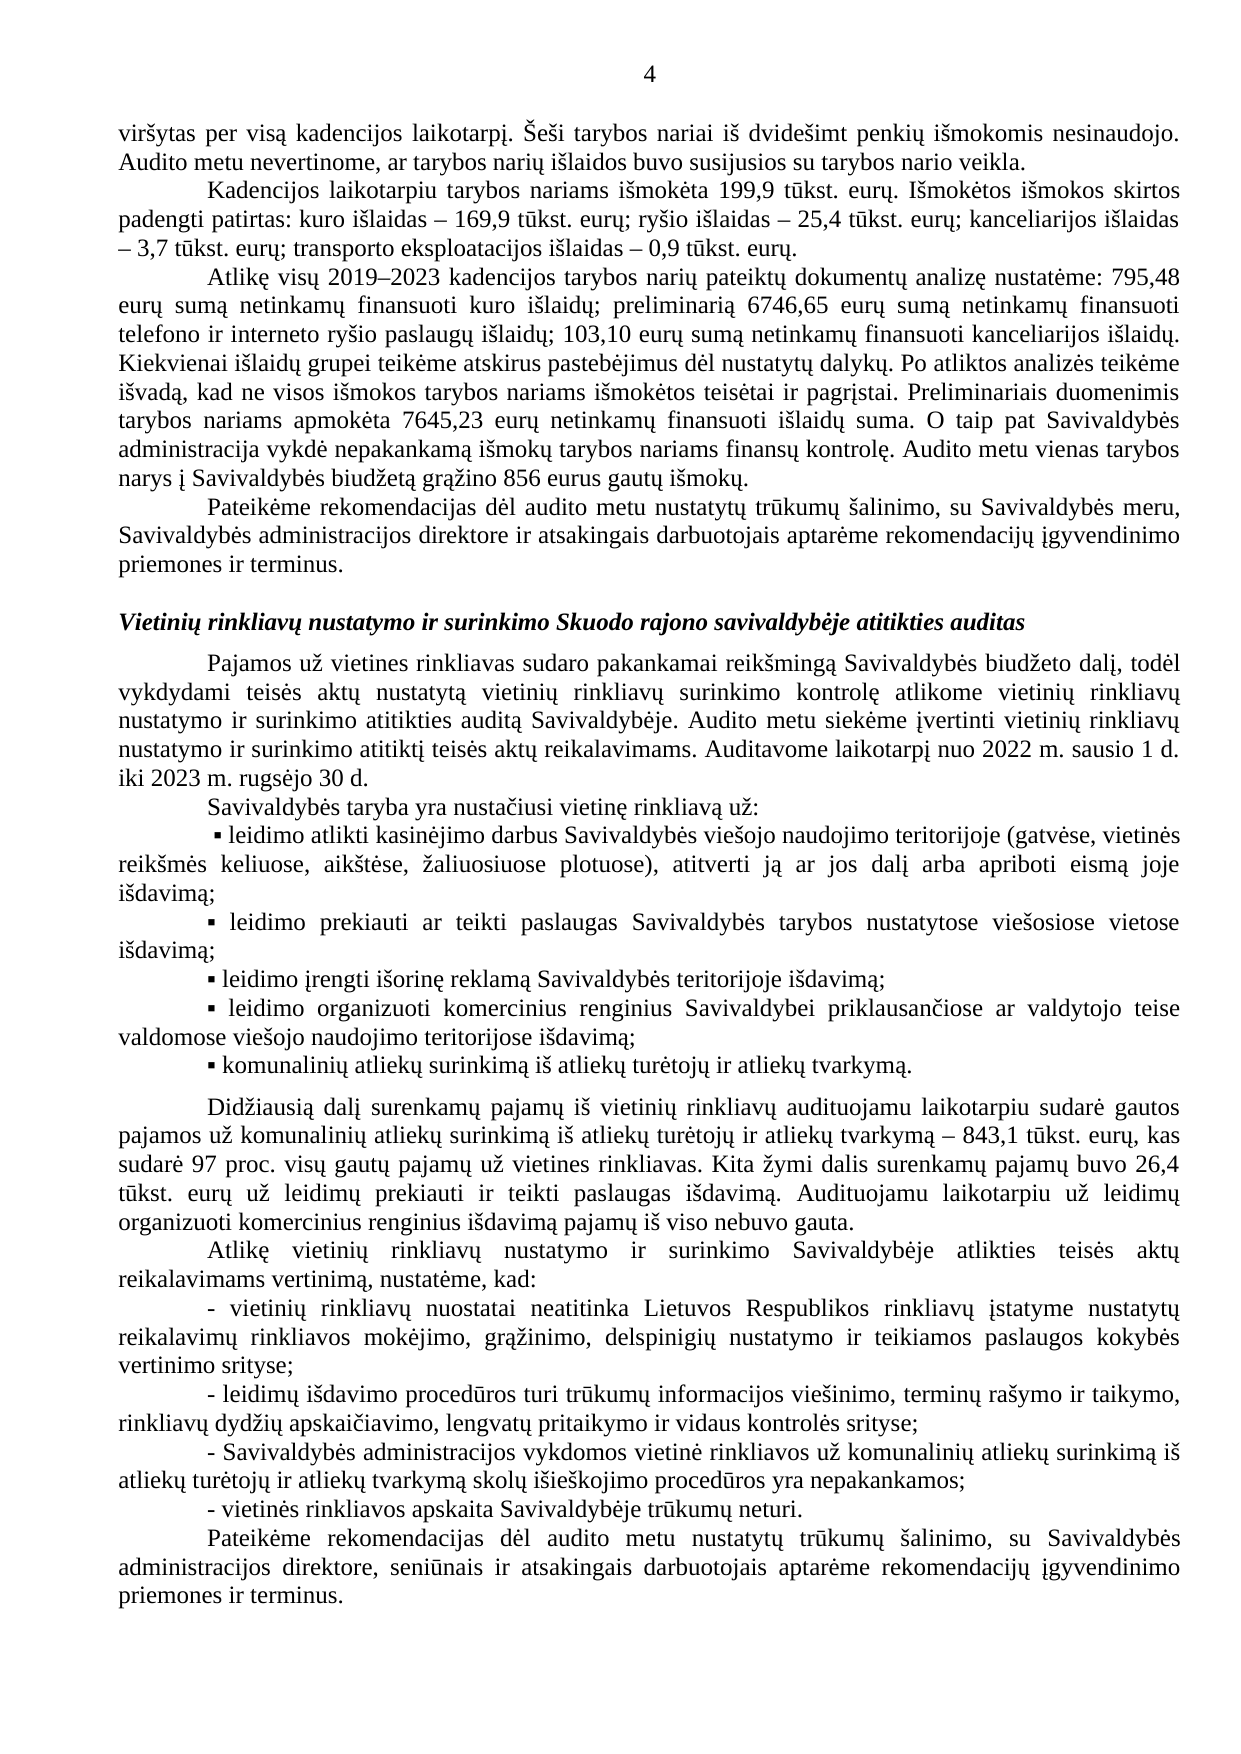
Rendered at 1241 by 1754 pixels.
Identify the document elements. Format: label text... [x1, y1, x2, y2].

text ▪ leidimo prekiauti ar teikti paslaugas Savivaldybės tarybos nustatytose viešosiose vietose išdavimą; [118, 907, 1181, 964]
text Didžiausią dalį surenkamų pajamų iš vietinių rinkliavų audituojamu laikotarpiu sudarė gautos pajamos už komunalinių atliekų surinkimą iš atliekų turėtojų ir atliekų tvarkymą – 843,1 tūkst. eurų, kas sudarė 97 proc. visų gautų pajamų už vietines rinkliavas. Kita žymi dalis surenkamų pajamų buvo 26,4 tūkst. eurų už leidimų prekiauti ir teikti paslaugas išdavimą. Audituojamu laikotarpiu už leidimų organizuoti komercinius renginius išdavimą pajamų iš viso nebuvo gauta. [118, 1092, 1181, 1236]
text Atlikę vietinių rinkliavų nustatymo ir surinkimo Savivaldybėje atlikties teisės aktų reikalavimams vertinimą, nustatėme, kad: [118, 1236, 1181, 1293]
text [118, 118, 1181, 176]
text Atlikę visų 2019–2023 kadencijos tarybos narių pateiktų dokumentų analizę nustatėme: 795,48 eurų sumą netinkamų finansuoti kuro išlaidų; preliminarią 6746,65 eurų sumą netinkamų finansuoti telefono ir interneto ryšio paslaugų išlaidų; 103,10 eurų sumą netinkamų finansuoti kanceliarijos išlaidų. Kiekvienai išlaidų grupei teikėme atskirus pastebėjimus dėl nustatytų dalykų. Po atliktos analizės teikėme išvadą, kad ne visos išmokos tarybos nariams išmokėtos teisėtai ir pagrįstai. Preliminariais duomenimis tarybos nariams apmokėta 7645,23 eurų netinkamų finansuoti išlaidų suma. O taip pat Savivaldybės administracija vykdė nepakankamą išmokų tarybos nariams finansų kontrolę. Audito metu vienas tarybos narys į Savivaldybės biudžetą grąžino 856 eurus gautų išmokų. [118, 262, 1181, 492]
text Kadencijos laikotarpiu tarybos nariams išmokėta 199,9 tūkst. eurų. Išmokėtos išmokos skirtos padengti patirtas: kuro išlaidas – 169,9 tūkst. eurų; ryšio išlaidas – 25,4 tūkst. eurų; kanceliarijos išlaidas – 3,7 tūkst. eurų; transporto eksploatacijos išlaidas – 0,9 tūkst. eurų. [118, 176, 1181, 262]
text Pateikėme rekomendacijas dėl audito metu nustatytų trūkumų šalinimo, su Savivaldybės administracijos direktore, seniūnais ir atsakingais darbuotojais aptarėme rekomendacijų įgyvendinimo priemones ir terminus. [118, 1523, 1181, 1609]
text ▪ leidimo organizuoti komercinius renginius Savivaldybei priklausančiose ar valdytojo teise valdomose viešojo naudojimo teritorijose išdavimą; [118, 993, 1181, 1051]
text Vietinių rinkliavų nustatymo ir surinkimo Skuodo rajono savivaldybėje atitikties auditas [118, 607, 1181, 636]
text Pateikėme rekomendacijas dėl audito metu nustatytų trūkumų šalinimo, su Savivaldybės meru, Savivaldybės administracijos direktore ir atsakingais darbuotojais aptarėme rekomendacijų įgyvendinimo priemones ir terminus. [118, 492, 1181, 578]
text ▪ leidimo atlikti kasinėjimo darbus Savivaldybės viešojo naudojimo teritorijoje (gatvėse, vietinės reikšmės keliuose, aikštėse, žaliuosiuose plotuose), atitverti ją ar jos dalį arba apriboti eismą joje išdavimą; [118, 821, 1181, 907]
text - vietinių rinkliavų nuostatai neatitinka Lietuvos Respublikos rinkliavų įstatyme nustatytų reikalavimų rinkliavos mokėjimo, grąžinimo, delspinigių nustatymo ir teikiamos paslaugos kokybės vertinimo srityse; [118, 1293, 1181, 1379]
text ▪ komunalinių atliekų surinkimą iš atliekų turėtojų ir atliekų tvarkymą. [118, 1051, 1181, 1079]
text Savivaldybės taryba yra nustačiusi vietinę rinkliavą už: [118, 792, 1181, 821]
text ▪ leidimo įrengti išorinę reklamą Savivaldybės teritorijoje išdavimą; [118, 964, 1181, 993]
text - vietinės rinkliavos apskaita Savivaldybėje trūkumų neturi. [118, 1494, 1181, 1523]
text - leidimų išdavimo procedūros turi trūkumų informacijos viešinimo, terminų rašymo ir taikymo, rinkliavų dydžių apskaičiavimo, lengvatų pritaikymo ir vidaus kontrolės srityse; [118, 1379, 1181, 1437]
text - Savivaldybės administracijos vykdomos vietinė rinkliavos už komunalinių atliekų surinkimą iš atliekų turėtojų ir atliekų tvarkymą skolų išieškojimo procedūros yra nepakankamos; [118, 1437, 1181, 1494]
text Pajamos už vietines rinkliavas sudaro pakankamai reikšmingą Savivaldybės biudžeto dalį, todėl vykdydami teisės aktų nustatytą vietinių rinkliavų surinkimo kontrolę atlikome vietinių rinkliavų nustatymo ir surinkimo atitikties auditą Savivaldybėje. Audito metu siekėme įvertinti vietinių rinkliavų nustatymo ir surinkimo atitiktį teisės aktų reikalavimams. Auditavome laikotarpį nuo 2022 m. sausio 1 d. iki 2023 m. rugsėjo 30 d. [118, 648, 1181, 792]
